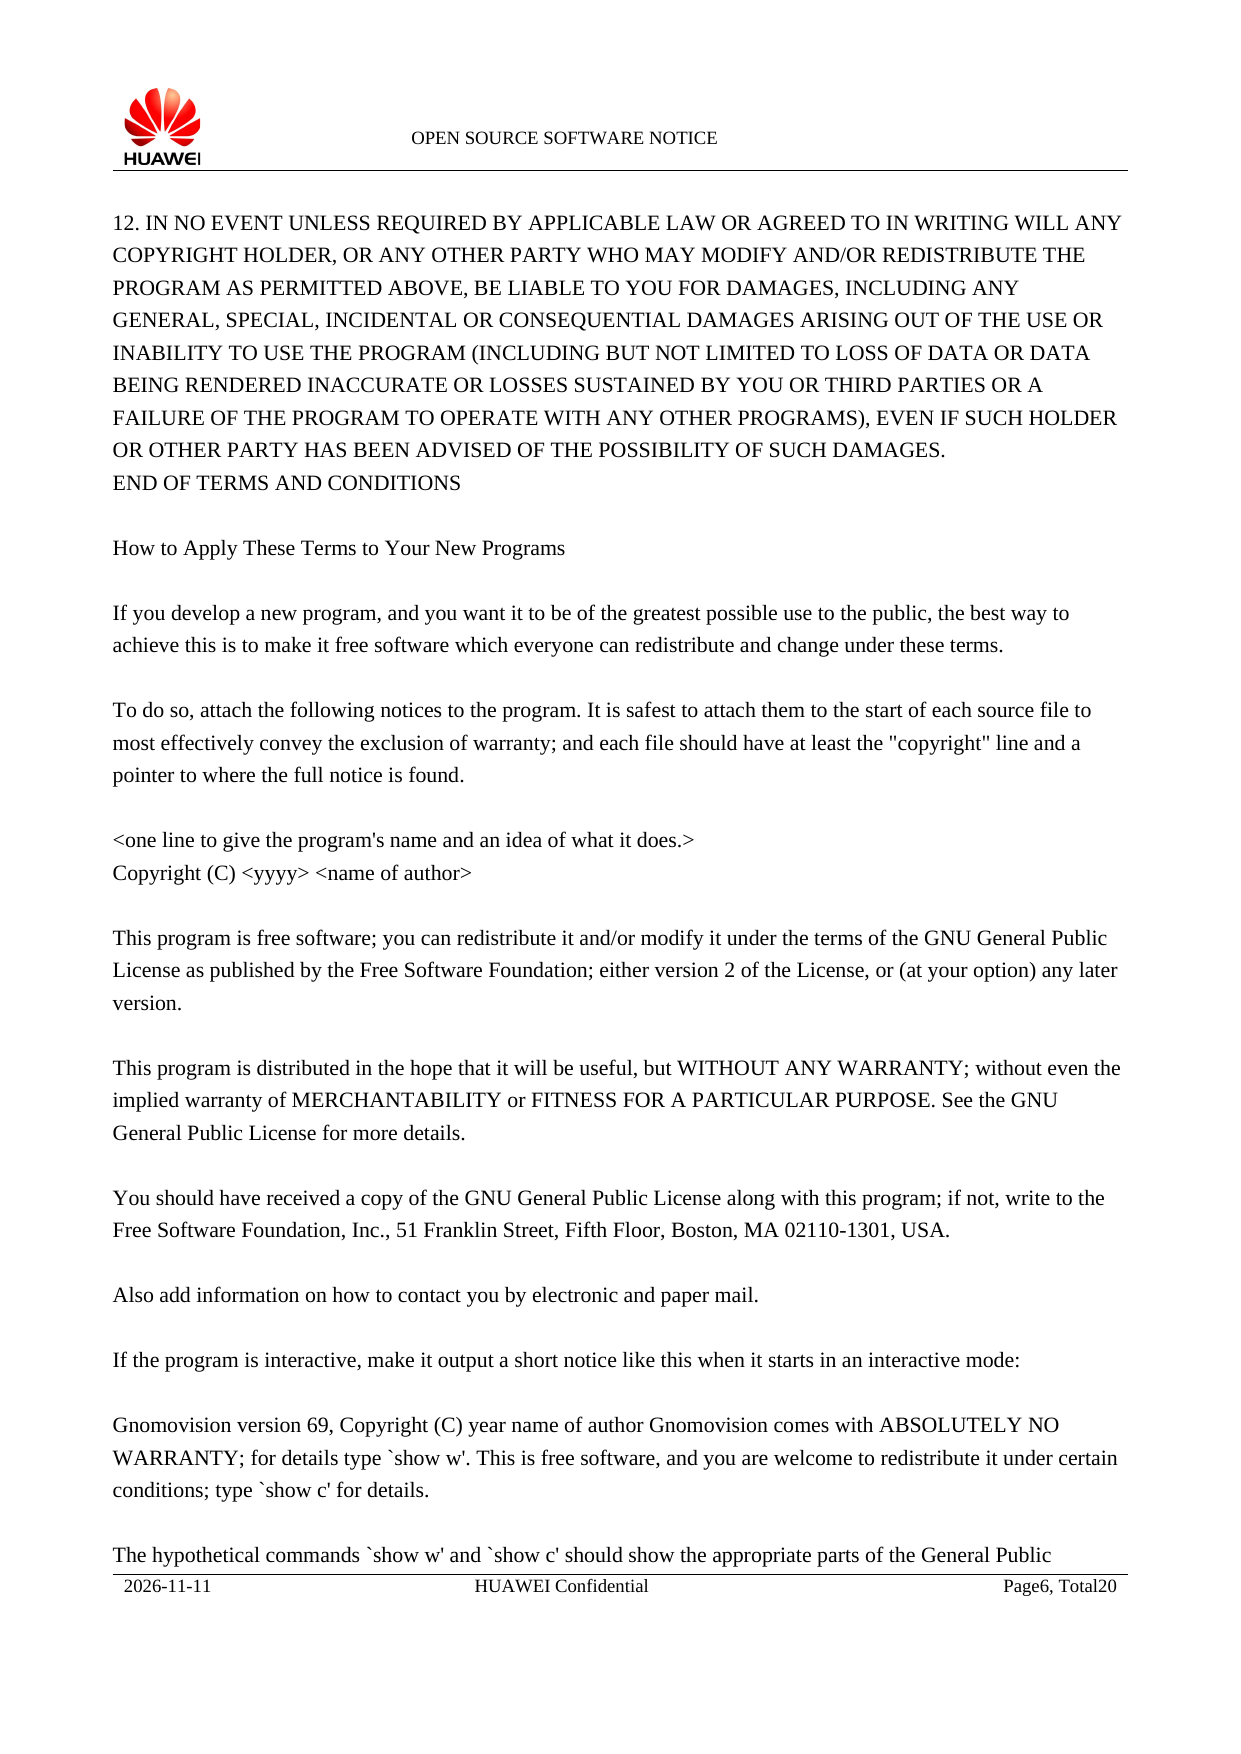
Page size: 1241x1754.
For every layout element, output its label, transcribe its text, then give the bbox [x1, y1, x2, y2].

picture [124, 88, 201, 165]
